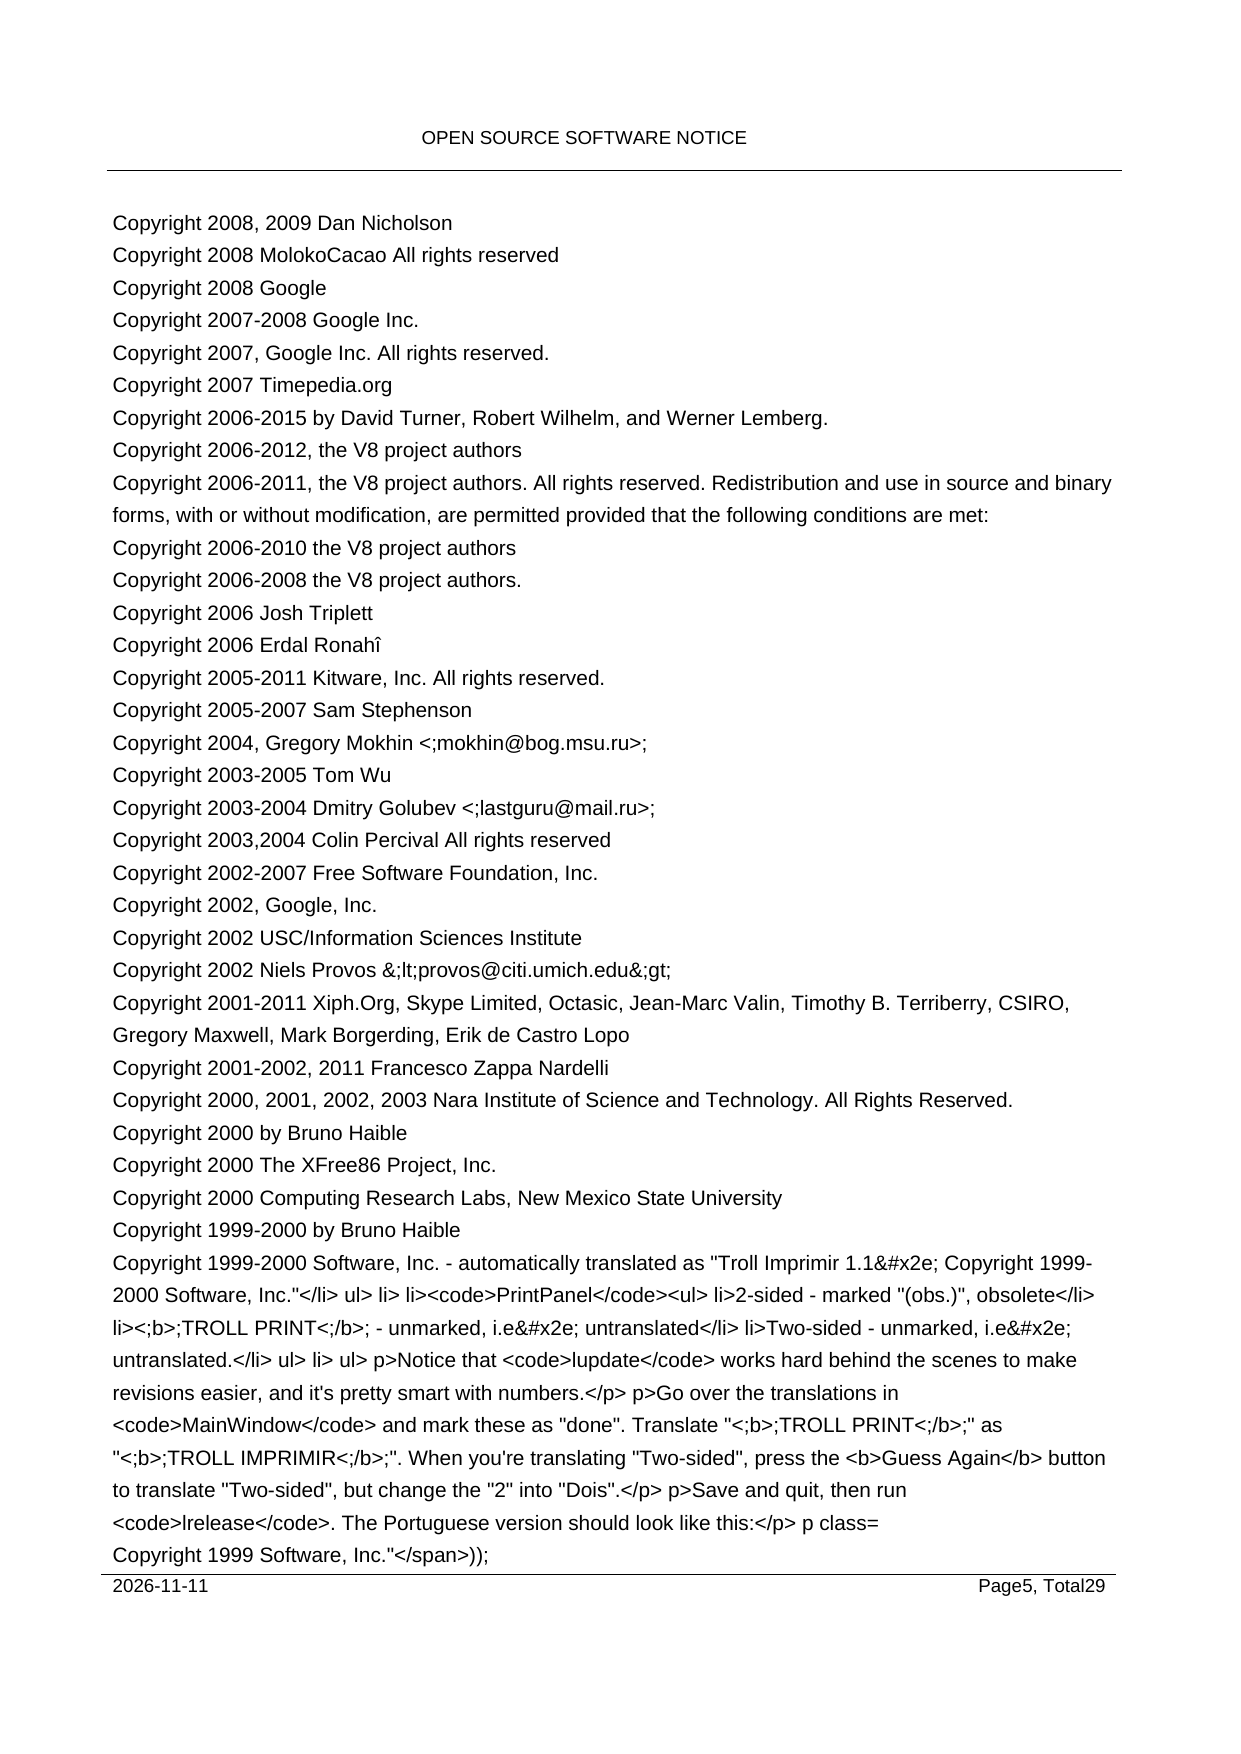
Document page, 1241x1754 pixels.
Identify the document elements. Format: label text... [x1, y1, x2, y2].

text Copyright 2008 Google [112, 271, 1128, 304]
text Copyright 2003-2005 Tom Wu [112, 759, 1128, 791]
text Copyright 2000 by Bruno Haible [112, 1116, 1128, 1149]
text Copyright 2002 USC/Information Sciences Institute [112, 921, 1128, 954]
text Copyright 2006-2015 by David Turner, Robert Wilhelm, and Werner Lemberg. [112, 401, 1128, 434]
text Copyright 2006-2008 the V8 project authors. [112, 564, 1128, 596]
text Copyright 1999-2000 by Bruno Haible [112, 1214, 1128, 1246]
text Copyright 2008, 2009 Dan Nicholson [112, 206, 1128, 239]
text Copyright 2000, 2001, 2002, 2003 Nara Institute of Science and Technology. All Rights Reserved. [112, 1084, 1128, 1116]
text Copyright 2006 Erdal Ronahî [112, 629, 1128, 661]
text Copyright 2003-2004 Dmitry Golubev <;lastguru@mail.ru>; [112, 791, 1128, 824]
text Copyright 1999-2000 Software, Inc. - automatically translated as "Troll Imprimir 1.1&#x2e; Copyright 1999-2000 Software, Inc."</li> ul> li> li><code>PrintPanel</code><ul> li>2-sided - marked "(obs.)", obsolete</li> li><;b>;TROLL PRINT<;/b>; - unmarked, i.e&#x2e; untranslated</li> li>Two-sided - unmarked, i.e&#x2e; untranslated.</li> ul> li> ul> p>Notice that <code>lupdate</code> works hard behind the scenes to make revisions easier, and it's pretty smart with numbers.</p> p>Go over the translations in <code>MainWindow</code> and mark these as "done". Translate "<;b>;TROLL PRINT<;/b>;" as "<;b>;TROLL IMPRIMIR<;/b>;". When you're translating "Two-sided", press the <b>Guess Again</b> button to translate "Two-sided", but change the "2" into "Dois".</p> p>Save and quit, then run <code>lrelease</code>. The Portuguese version should look like this:</p> p class= [112, 1246, 1128, 1539]
text Copyright 2002 Niels Provos &;lt;provos@citi.umich.edu&;gt; [112, 954, 1128, 986]
text Copyright 2007, Google Inc. All rights reserved. [112, 336, 1128, 369]
text Copyright 2001-2002, 2011 Francesco Zappa Nardelli [112, 1051, 1128, 1084]
text Copyright 2002-2007 Free Software Foundation, Inc. [112, 856, 1128, 889]
text Copyright 1999 Software, Inc."</span>)); [112, 1539, 1128, 1571]
text Copyright 2002, Google, Inc. [112, 889, 1128, 921]
text Copyright 2005-2011 Kitware, Inc. All rights reserved. [112, 661, 1128, 694]
text Copyright 2006-2012, the V8 project authors [112, 434, 1128, 466]
text Copyright 2001-2011 Xiph.Org, Skype Limited, Octasic, Jean-Marc Valin, Timothy B. Terriberry, CSIRO, Gregory Maxwell, Mark Borgerding, Erik de Castro Lopo [112, 986, 1128, 1051]
text Copyright 2000 The XFree86 Project, Inc. [112, 1149, 1128, 1181]
text Copyright 2008 MolokoCacao All rights reserved [112, 239, 1128, 271]
text Copyright 2005-2007 Sam Stephenson [112, 694, 1128, 726]
text Copyright 2007 Timepedia.org [112, 369, 1128, 401]
text Copyright 2004, Gregory Mokhin <;mokhin@bog.msu.ru>; [112, 726, 1128, 759]
text Copyright 2003,2004 Colin Percival All rights reserved [112, 824, 1128, 856]
text Copyright 2000 Computing Research Labs, New Mexico State University [112, 1181, 1128, 1214]
text Copyright 2006 Josh Triplett [112, 596, 1128, 629]
text Copyright 2006-2010 the V8 project authors [112, 531, 1128, 564]
text Copyright 2006-2011, the V8 project authors. All rights reserved. Redistribution and use in source and binary forms, with or without modification, are permitted provided that the following conditions are met: [112, 466, 1128, 531]
text Copyright 2007-2008 Google Inc. [112, 304, 1128, 336]
